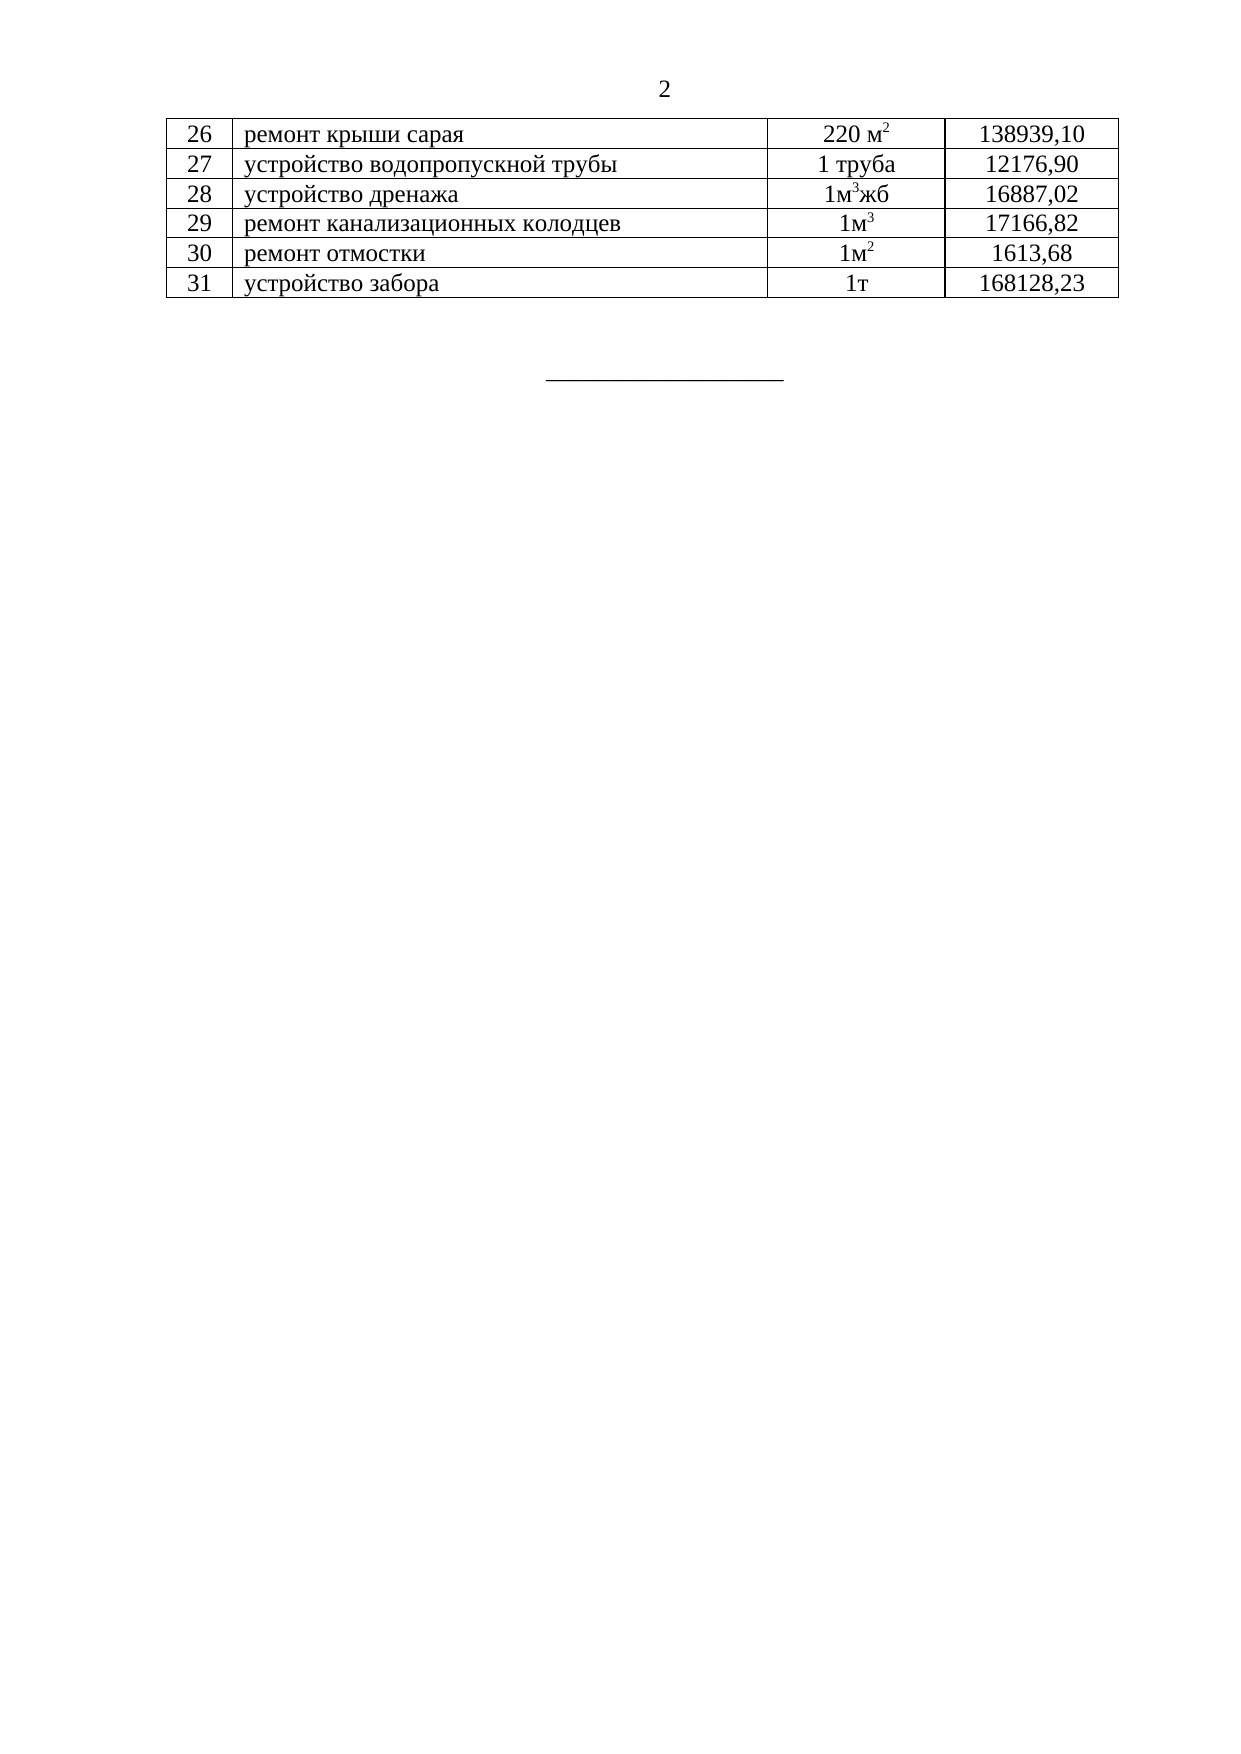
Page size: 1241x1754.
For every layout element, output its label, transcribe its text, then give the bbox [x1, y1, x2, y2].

table_cell устройство дренажа [233, 179, 767, 207]
table_cell 17166,82 [946, 209, 1118, 237]
table_cell 29 [167, 209, 232, 237]
table_cell 1 труба [768, 149, 944, 178]
table_cell 168128,23 [946, 268, 1118, 297]
table_cell ремонт отмостки [233, 238, 767, 267]
table_cell устройство забора [233, 268, 767, 297]
table_cell 28 [167, 179, 232, 207]
table_cell 220 м2 [768, 119, 944, 148]
table_cell ремонт канализационных колодцев [233, 209, 767, 237]
table_cell 26 [167, 119, 232, 148]
table_cell 31 [167, 268, 232, 297]
text ___________________ [177, 355, 1152, 384]
table_cell 138939,10 [946, 119, 1118, 148]
table_cell 12176,90 [946, 149, 1118, 178]
table_cell 1т [768, 268, 944, 297]
table_cell 1м2 [768, 238, 944, 267]
table_cell 1613,68 [946, 238, 1118, 267]
table_cell 1м3жб [768, 179, 944, 207]
table_cell 1м3 [768, 209, 944, 237]
table_cell 27 [167, 149, 232, 178]
table_cell 30 [167, 238, 232, 267]
table_cell устройство водопропускной трубы [233, 149, 767, 178]
table_cell 16887,02 [946, 179, 1118, 207]
table_cell ремонт крыши сарая [233, 119, 767, 148]
